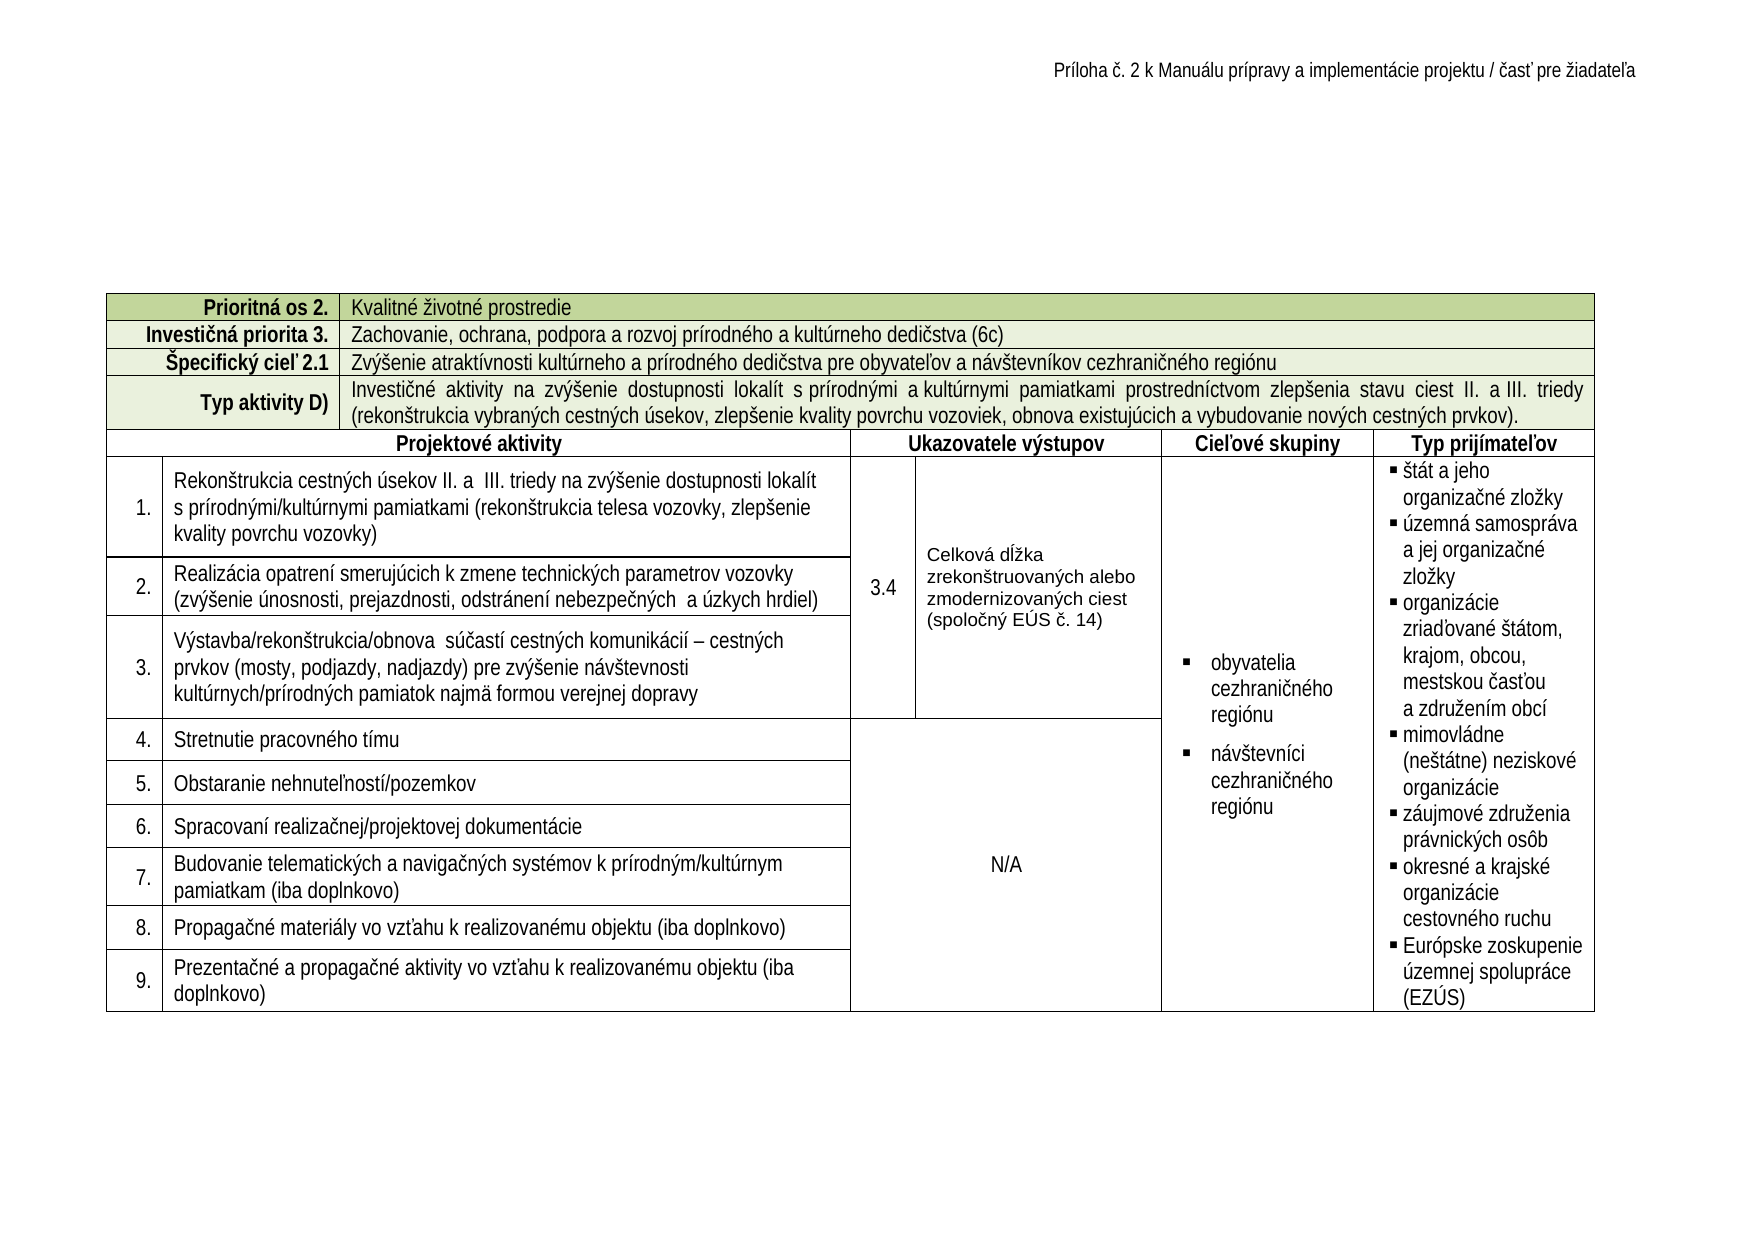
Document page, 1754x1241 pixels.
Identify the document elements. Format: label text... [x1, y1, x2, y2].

table_cell N/A [851, 719, 1161, 1011]
table_cell 2. [107, 558, 162, 615]
table_cell Spracovaní realizačnej/projektovej dokumentácie [163, 805, 850, 847]
table_cell Propagačné materiály vo vzťahu k realizovanému objektu (iba doplnkovo) [163, 906, 850, 948]
table_cell Stretnutie pracovného tímu [163, 719, 850, 760]
table_cell 7. [107, 848, 162, 905]
table_cell Typ prijímateľov [1374, 430, 1594, 456]
table_cell 6. [107, 805, 162, 847]
table_header Prioritná os 2. [107, 294, 339, 320]
table_cell Celková dĺžka zrekonštruovaných alebo zmodernizovaných ciest (spoločný EÚS č. 14) [916, 457, 1161, 717]
table_cell Budovanie telematických a navigačných systémov k prírodným/kultúrnym pamiatkam (iba doplnkovo) [163, 848, 850, 905]
table_cell 8. [107, 906, 162, 948]
table_cell štát a jeho organizačné zložky územná samospráva a jej organizačné zložky organizácie zriaďované štátom, krajom, obcou, mestskou časťou a združením obcí mimovládne (neštátne) neziskové organizácie záujmové združenia právnických osôb okresné a krajské organizácie cestovného ruchu Európske zoskupenie územnej spolupráce (EZÚS) [1374, 457, 1594, 1011]
table_cell Zachovanie, ochrana, podpora a rozvoj prírodného a kultúrneho dedičstva (6c) [340, 321, 1594, 348]
table_cell Špecifický cieľ 2.1 [107, 349, 339, 375]
table_cell 9. [107, 950, 162, 1011]
table_cell Typ aktivity D) [107, 376, 339, 429]
table_cell Investičná priorita 3. [107, 321, 339, 348]
table_cell Rekonštrukcia cestných úsekov II. a III. triedy na zvýšenie dostupnosti lokalít s prírodnými/kultúrnymi pamiatkami (rekonštrukcia telesa vozovky, zlepšenie kvality povrchu vozovky) [163, 457, 850, 556]
table_cell 4. [107, 719, 162, 760]
table_cell Cieľové skupiny [1162, 430, 1373, 456]
table_cell Obstaranie nehnuteľností/pozemkov [163, 761, 850, 804]
table_cell Projektové aktivity [107, 430, 850, 456]
table_cell 1. [107, 457, 162, 556]
table_cell Realizácia opatrení smerujúcich k zmene technických parametrov vozovky (zvýšenie únosnosti, prejazdnosti, odstránení nebezpečných a úzkych hrdiel) [163, 558, 850, 615]
table_cell 3. [107, 616, 162, 717]
table_cell 3.4 [851, 457, 915, 717]
table_cell 5. [107, 761, 162, 804]
table_cell obyvatelia cezhraničného regiónu návštevníci cezhraničného regiónu [1162, 457, 1373, 1011]
table_cell Zvýšenie atraktívnosti kultúrneho a prírodného dedičstva pre obyvateľov a návštevníkov cezhraničného regiónu [340, 349, 1594, 375]
table_cell Prezentačné a propagačné aktivity vo vzťahu k realizovanému objektu (iba doplnkovo) [163, 950, 850, 1011]
table_header Kvalitné životné prostredie [340, 294, 1594, 320]
table_cell Investičné aktivity na zvýšenie dostupnosti lokalít s prírodnými a kultúrnymi pamiatkami prostredníctvom zlepšenia stavu ciest II. a III. triedy (rekonštrukcia vybraných cestných úsekov, zlepšenie kvality povrchu vozoviek, obnova existujúcich a vybudovanie nových cestných prvkov). [340, 376, 1594, 429]
table_cell Ukazovatele výstupov [851, 430, 1161, 456]
table_cell Výstavba/rekonštrukcia/obnova súčastí cestných komunikácií – cestných prvkov (mosty, podjazdy, nadjazdy) pre zvýšenie návštevnosti kultúrnych/prírodných pamiatok najmä formou verejnej dopravy [163, 616, 850, 717]
